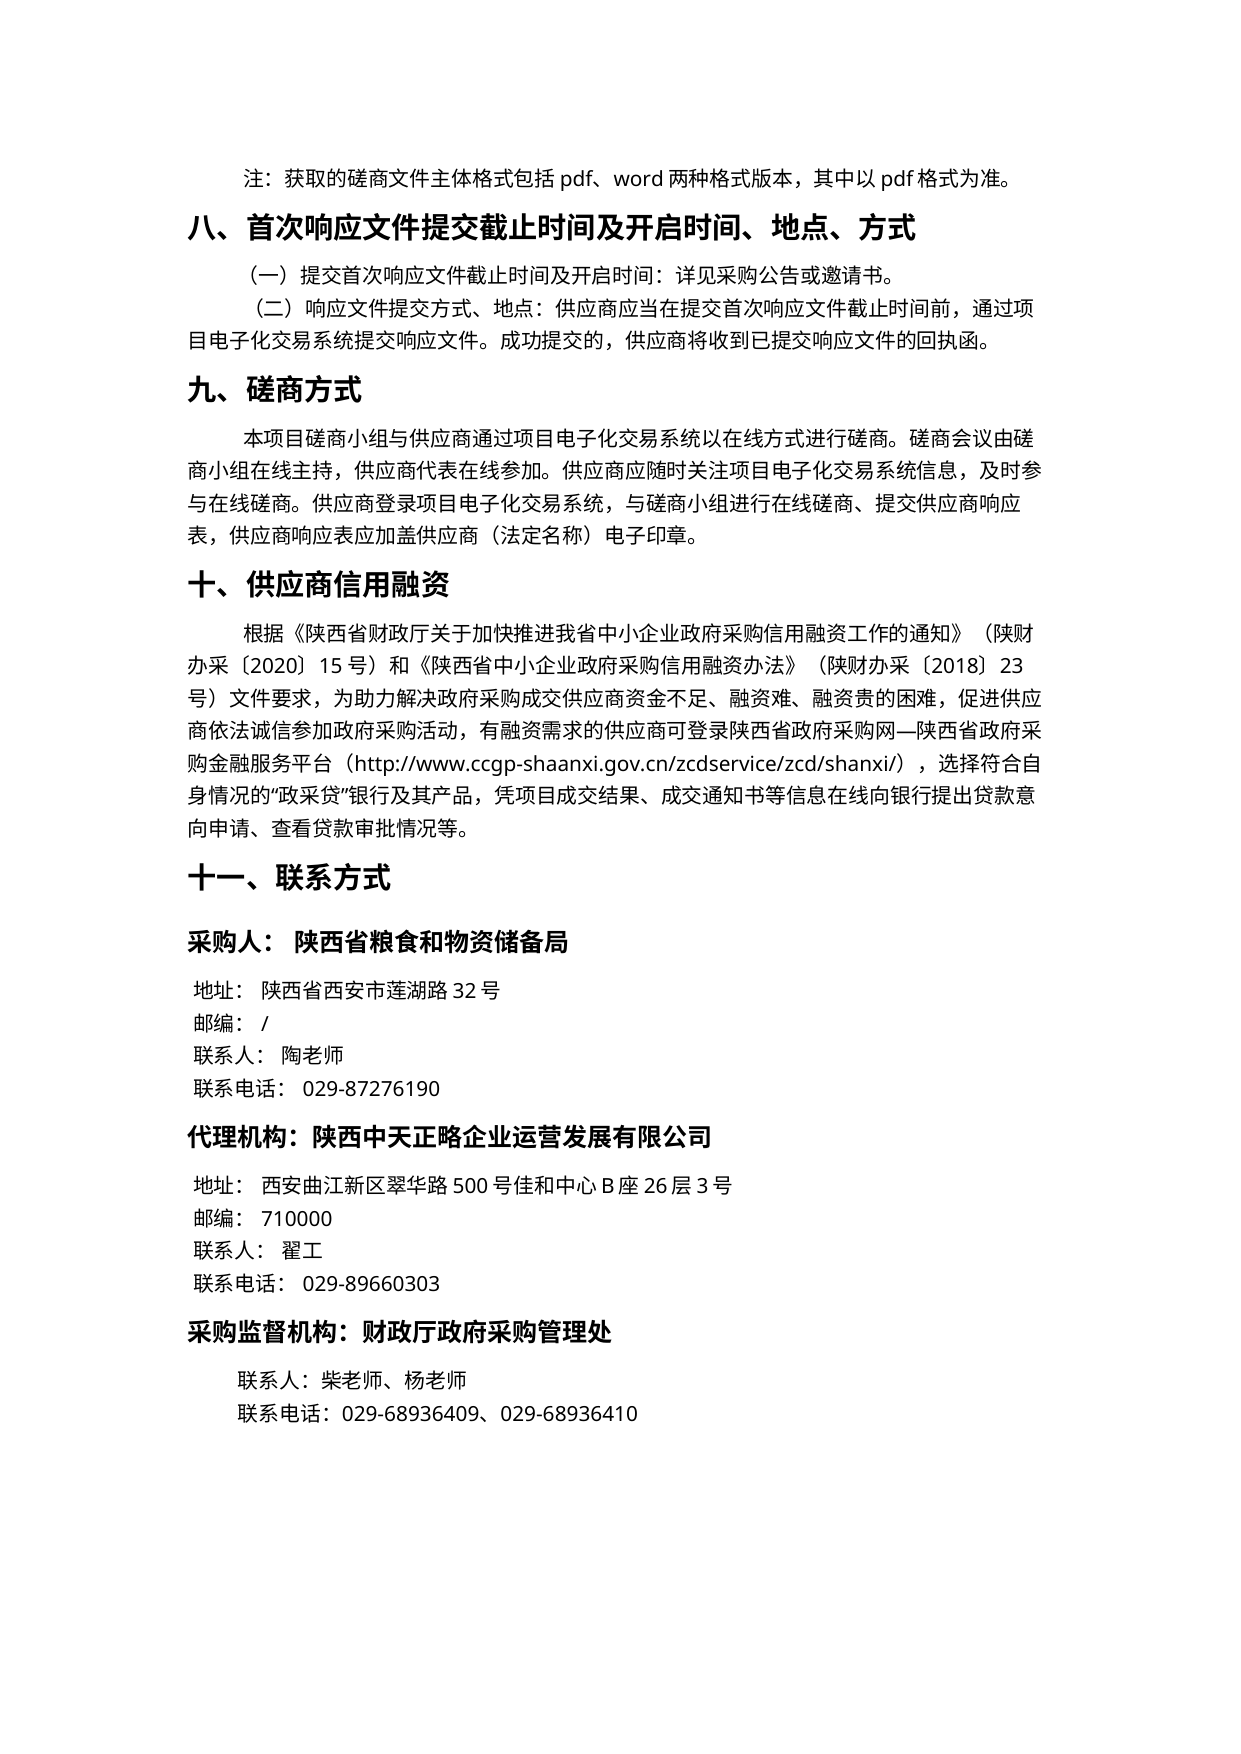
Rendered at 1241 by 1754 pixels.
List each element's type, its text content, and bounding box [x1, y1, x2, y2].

text 联系电话： 029-89660303 [187, 1267, 1053, 1299]
text 十、供应商信用融资 [187, 552, 1053, 617]
text 联系人：柴老师、杨老师 [187, 1364, 1053, 1397]
text 邮编： / [187, 1007, 1053, 1039]
text 地址： 西安曲江新区翠华路500号佳和中心B座26层3号 [187, 1169, 1053, 1202]
text （二）响应文件提交方式、地点：供应商应当在提交首次响应文件截止时间前，通过项目电子化交易系统提交响应文件。成功提交的，供应商将收到已提交响应文件的回执函。 [187, 292, 1053, 357]
text 采购人： 陕西省粮食和物资储备局 [187, 909, 1053, 974]
text （一）提交首次响应文件截止时间及开启时间：详见采购公告或邀请书。 [187, 259, 1053, 292]
text 八、首次响应文件提交截止时间及开启时间、地点、方式 [187, 194, 1053, 259]
text 根据《陕西省财政厅关于加快推进我省中小企业政府采购信用融资工作的通知》（陕财办采〔2020〕15 号）和《陕西省中小企业政府采购信用融资办法》（陕财办采〔2018〕23 号）文件要求，为助力解决政府采购成交供应商资金不足、融资难、融资贵的困难，促进供应商依法诚信参加政府采购活动，有融资需求的供应商可登录陕西省政府采购网—陕西省政府采购金融服务平台（http://www.ccgp-shaanxi.gov.cn/zcdservice/zcd/shanxi/），选择符合自身情况的“政采贷”银行及其产品，凭项目成交结果、成交通知书等信息在线向银行提出贷款意向申请、查看贷款审批情况等。 [187, 617, 1053, 844]
text 联系人： 陶老师 [187, 1039, 1053, 1072]
text 联系电话： 029-87276190 [187, 1072, 1053, 1104]
text 代理机构：陕西中天正略企业运营发展有限公司 [187, 1104, 1053, 1169]
text 十一、联系方式 [187, 844, 1053, 909]
text 采购监督机构：财政厅政府采购管理处 [187, 1299, 1053, 1364]
text 九、磋商方式 [187, 357, 1053, 422]
text 联系电话：029-68936409、029-68936410 [187, 1397, 1053, 1429]
text 地址： 陕西省西安市莲湖路32号 [187, 974, 1053, 1007]
text 注：获取的磋商文件主体格式包括pdf、word两种格式版本，其中以pdf格式为准。 [187, 162, 1053, 194]
text 本项目磋商小组与供应商通过项目电子化交易系统以在线方式进行磋商。磋商会议由磋商小组在线主持，供应商代表在线参加。供应商应随时关注项目电子化交易系统信息，及时参与在线磋商。供应商登录项目电子化交易系统，与磋商小组进行在线磋商、提交供应商响应表，供应商响应表应加盖供应商（法定名称）电子印章。 [187, 422, 1053, 552]
text 联系人： 翟工 [187, 1234, 1053, 1267]
text 邮编： 710000 [187, 1202, 1053, 1234]
